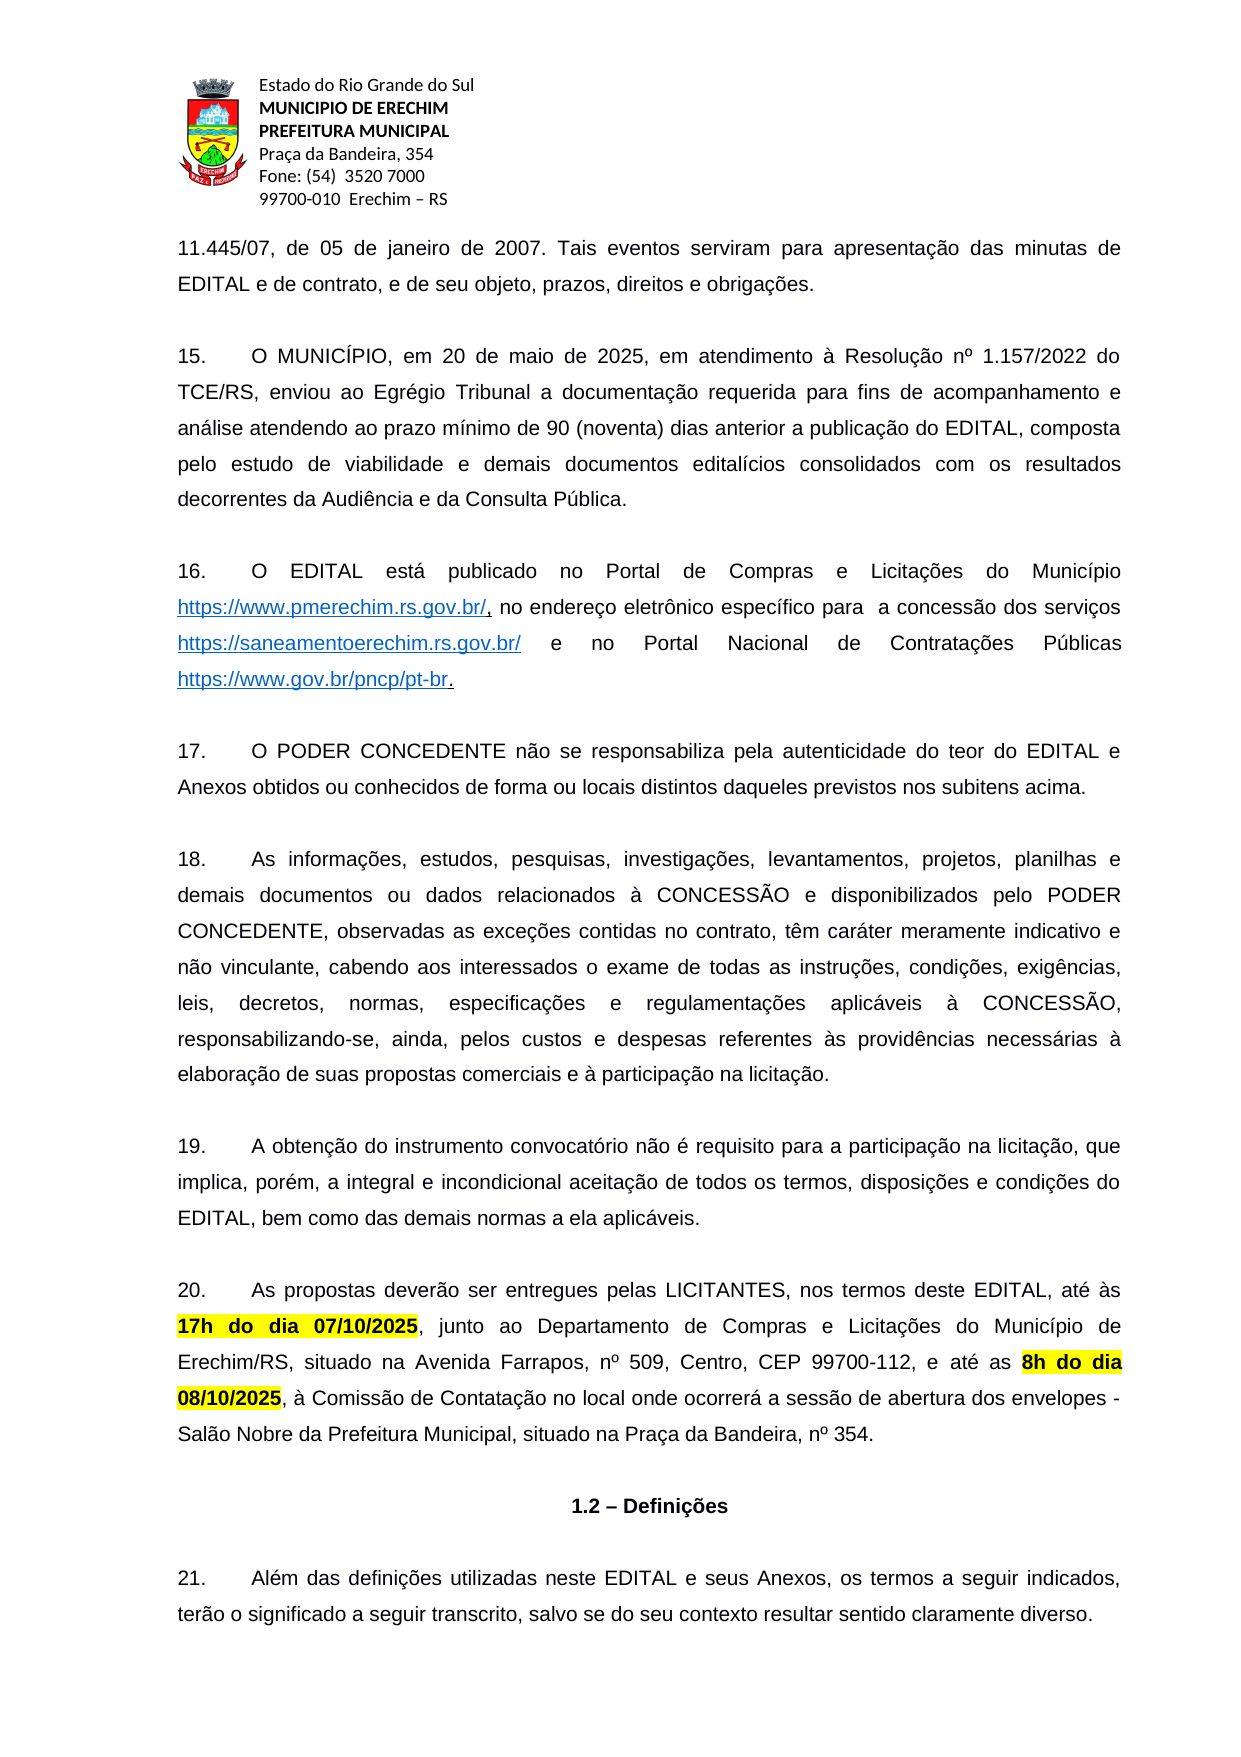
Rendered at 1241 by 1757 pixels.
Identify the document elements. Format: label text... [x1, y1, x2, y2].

text 1.2 – Definições [177, 1493, 1122, 1517]
text 15. O MUNICÍPIO, em 20 de maio de 2025, em atendimento à Resolução nº 1.157/2022 do TCE/RS, enviou ao Egrégio Tribunal a documentação requerida para fins de acompanhamento e análise atendendo ao prazo mínimo de 90 (noventa) dias anterior a publicação do EDITAL, composta pelo estudo de viabilidade e demais documentos editalícios consolidados com os resultados decorrentes da Audiência e da Consulta Pública. [177, 343, 1122, 511]
text 20. As propostas deverão ser entregues pelas LICITANTES, nos termos deste EDITAL, até às 17h do dia 07/10/2025, junto ao Departamento de Compras e Licitações do Município de Erechim/RS, situado na Avenida Farrapos, nº 509, Centro, CEP 99700-112, e até as 8h do dia 08/10/2025, à Comissão de Contatação no local onde ocorrerá a sessão de abertura dos envelopes - Salão Nobre da Prefeitura Municipal, situado na Praça da Bandeira, nº 354. [177, 1278, 1122, 1446]
text 21. Além das definições utilizadas neste EDITAL e seus Anexos, os termos a seguir indicados, terão o significado a seguir transcrito, salvo se do seu contexto resultar sentido claramente diverso. [177, 1565, 1122, 1625]
text 17. O PODER CONCEDENTE não se responsabiliza pela autenticidade do teor do EDITAL e Anexos obtidos ou conhecidos de forma ou locais distintos daqueles previstos nos subitens acima. [177, 739, 1122, 799]
text 18. As informações, estudos, pesquisas, investigações, levantamentos, projetos, planilhas e demais documentos ou dados relacionados à CONCESSÃO e disponibilizados pelo PODER CONCEDENTE, observadas as exceções contidas no contrato, têm caráter meramente indicativo e não vinculante, cabendo aos interessados o exame de todas as instruções, condições, exigências, leis, decretos, normas, especificações e regulamentações aplicáveis à CONCESSÃO, responsabilizando-se, ainda, pelos custos e despesas referentes às providências necessárias à elaboração de suas propostas comerciais e à participação na licitação. [177, 847, 1122, 1086]
text 16. O EDITAL está publicado no Portal de Compras e Licitações do Município https://www.pmerechim.rs.gov.br/, no endereço eletrônico específico para a concessão dos serviços https://saneamentoerechim.rs.gov.br/ e no Portal Nacional de Contratações Públicas https://www.gov.br/pncp/pt-br. [177, 559, 1122, 691]
picture [177, 77, 248, 188]
text 19. A obtenção do instrumento convocatório não é requisito para a participação na licitação, que implica, porém, a integral e incondicional aceitação de todos os termos, disposições e condições do EDITAL, bem como das demais normas a ela aplicáveis. [177, 1134, 1122, 1230]
